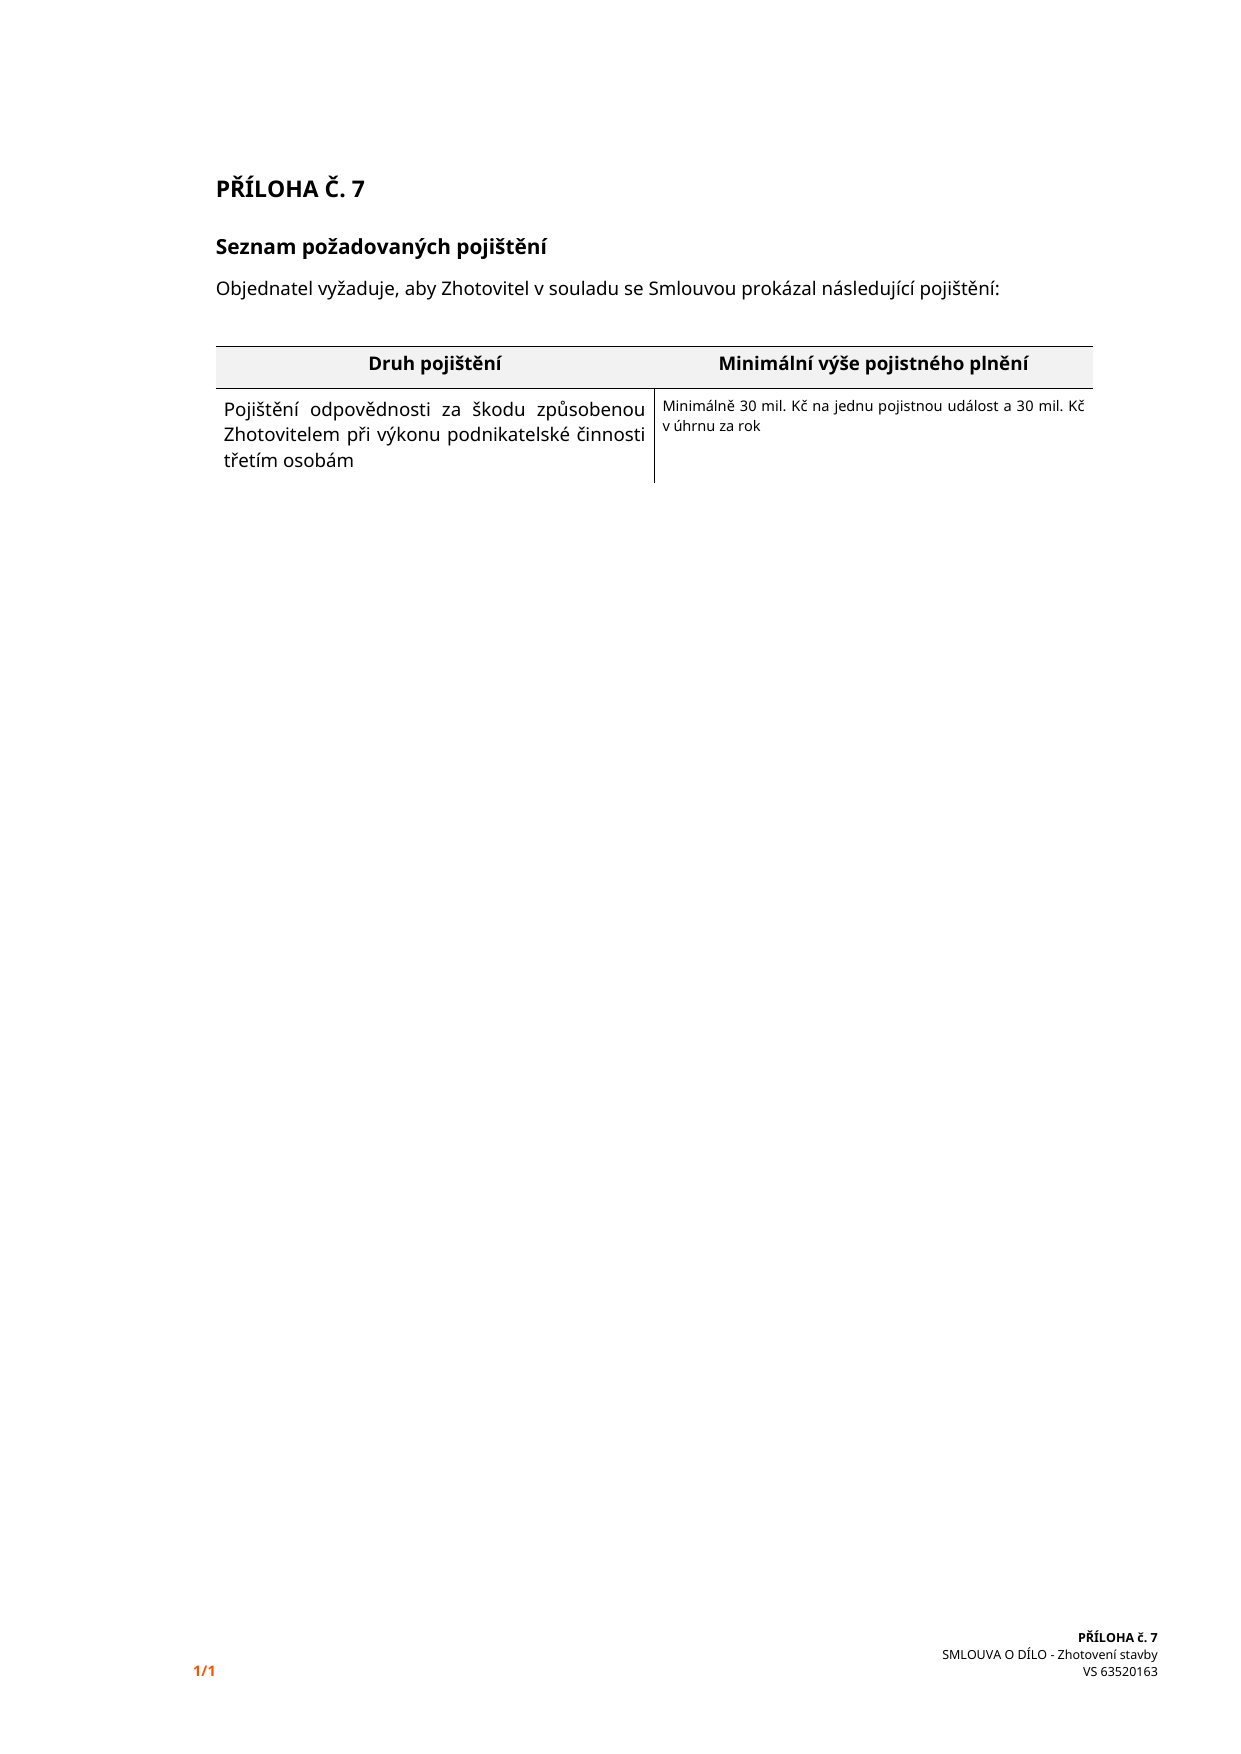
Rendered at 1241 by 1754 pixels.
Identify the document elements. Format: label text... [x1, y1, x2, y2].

text Příloha č. 7 [216, 172, 1093, 204]
table_header Minimální výše pojistného plnění [654, 347, 1093, 388]
table_cell Minimálně 30 mil. Kč na jednu pojistnou událost a 30 mil. Kč v úhrnu za rok [655, 389, 1093, 482]
text Objednatel vyžaduje, aby Zhotovitel v souladu se Smlouvou prokázal následující pojištění: [216, 276, 1093, 301]
table_cell Pojištění odpovědnosti za škodu způsobenou Zhotovitelem při výkonu podnikatelské činnosti třetím osobám [216, 389, 654, 482]
text Seznam požadovaných pojištění [216, 232, 1093, 260]
table_header Druh pojištění [216, 347, 654, 388]
